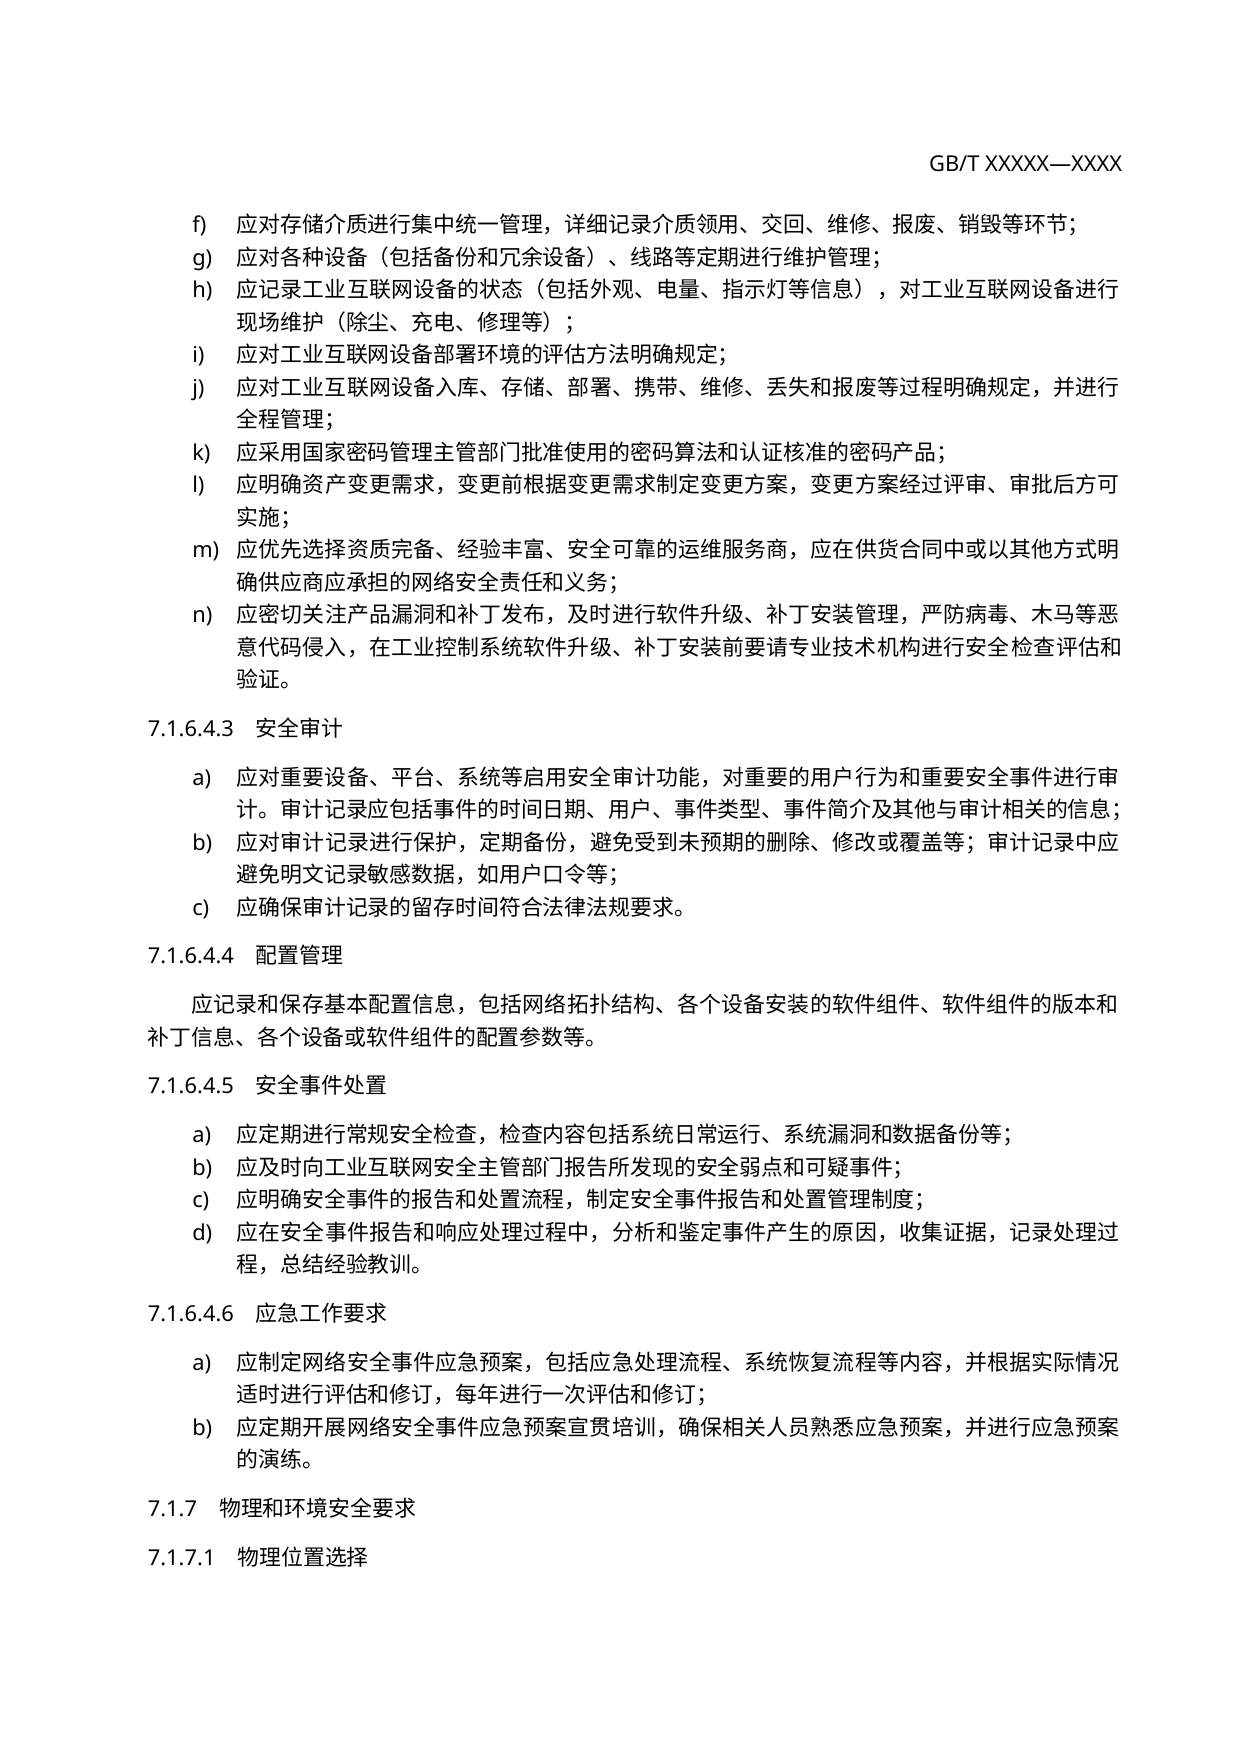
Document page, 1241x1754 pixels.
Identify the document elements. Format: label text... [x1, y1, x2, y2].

list 应制定网络安全事件应急预案，包括应急处理流程、系统恢复流程等内容，并根据实际情况适时进行评估和修订，每年进行一次评估和修订； [192, 1344, 1122, 1409]
list 应对工业互联网设备部署环境的评估方法明确规定； [192, 337, 1122, 369]
list 应记录工业互联网设备的状态（包括外观、电量、指示灯等信息），对工业互联网设备进行现场维护（除尘、充电、修理等）； [192, 272, 1122, 337]
text 物理位置选择 [148, 1539, 1122, 1572]
list 应对各种设备（包括备份和冗余设备）、线路等定期进行维护管理； [192, 239, 1122, 272]
list 应对工业互联网设备入库、存储、部署、携带、维修、丢失和报废等过程明确规定，并进行全程管理； [192, 369, 1122, 434]
text 安全审计 [148, 711, 1122, 743]
text 配置管理 [148, 938, 1122, 971]
list 应对重要设备、平台、系统等启用安全审计功能，对重要的用户行为和重要安全事件进行审计。审计记录应包括事件的时间日期、用户、事件类型、事件简介及其他与审计相关的信息； [192, 759, 1122, 824]
list 应采用国家密码管理主管部门批准使用的密码算法和认证核准的密码产品； [192, 434, 1122, 467]
list 应定期进行常规安全检查，检查内容包括系统日常运行、系统漏洞和数据备份等； [192, 1117, 1122, 1149]
text 物理和环境安全要求 [148, 1491, 1122, 1523]
text 安全事件处置 [148, 1068, 1122, 1101]
list 应及时向工业互联网安全主管部门报告所发现的安全弱点和可疑事件； [192, 1149, 1122, 1182]
list 应定期开展网络安全事件应急预案宣贯培训，确保相关人员熟悉应急预案，并进行应急预案的演练。 [192, 1409, 1122, 1474]
list 应明确安全事件的报告和处置流程，制定安全事件报告和处置管理制度； [192, 1182, 1122, 1214]
list 应对存储介质进行集中统一管理，详细记录介质领用、交回、维修、报废、销毁等环节； [192, 207, 1122, 239]
list 应优先选择资质完备、经验丰富、安全可靠的运维服务商，应在供货合同中或以其他方式明确供应商应承担的网络安全责任和义务； [192, 532, 1122, 597]
list 应对审计记录进行保护，定期备份，避免受到未预期的删除、修改或覆盖等；审计记录中应避免明文记录敏感数据，如用户口令等； [192, 824, 1122, 889]
list 应确保审计记录的留存时间符合法律法规要求。 [192, 889, 1122, 922]
list 应在安全事件报告和响应处理过程中，分析和鉴定事件产生的原因，收集证据，记录处理过程，总结经验教训。 [192, 1214, 1122, 1279]
list 应密切关注产品漏洞和补丁发布，及时进行软件升级、补丁安装管理，严防病毒、木马等恶意代码侵入，在工业控制系统软件升级、补丁安装前要请专业技术机构进行安全检查评估和验证。 [192, 597, 1122, 694]
list 应记录和保存基本配置信息，包括网络拓扑结构、各个设备安装的软件组件、软件组件的版本和补丁信息、各个设备或软件组件的配置参数等。 [148, 987, 1122, 1052]
text 应急工作要求 [148, 1296, 1122, 1328]
list 应明确资产变更需求，变更前根据变更需求制定变更方案，变更方案经过评审、审批后方可实施； [192, 467, 1122, 532]
